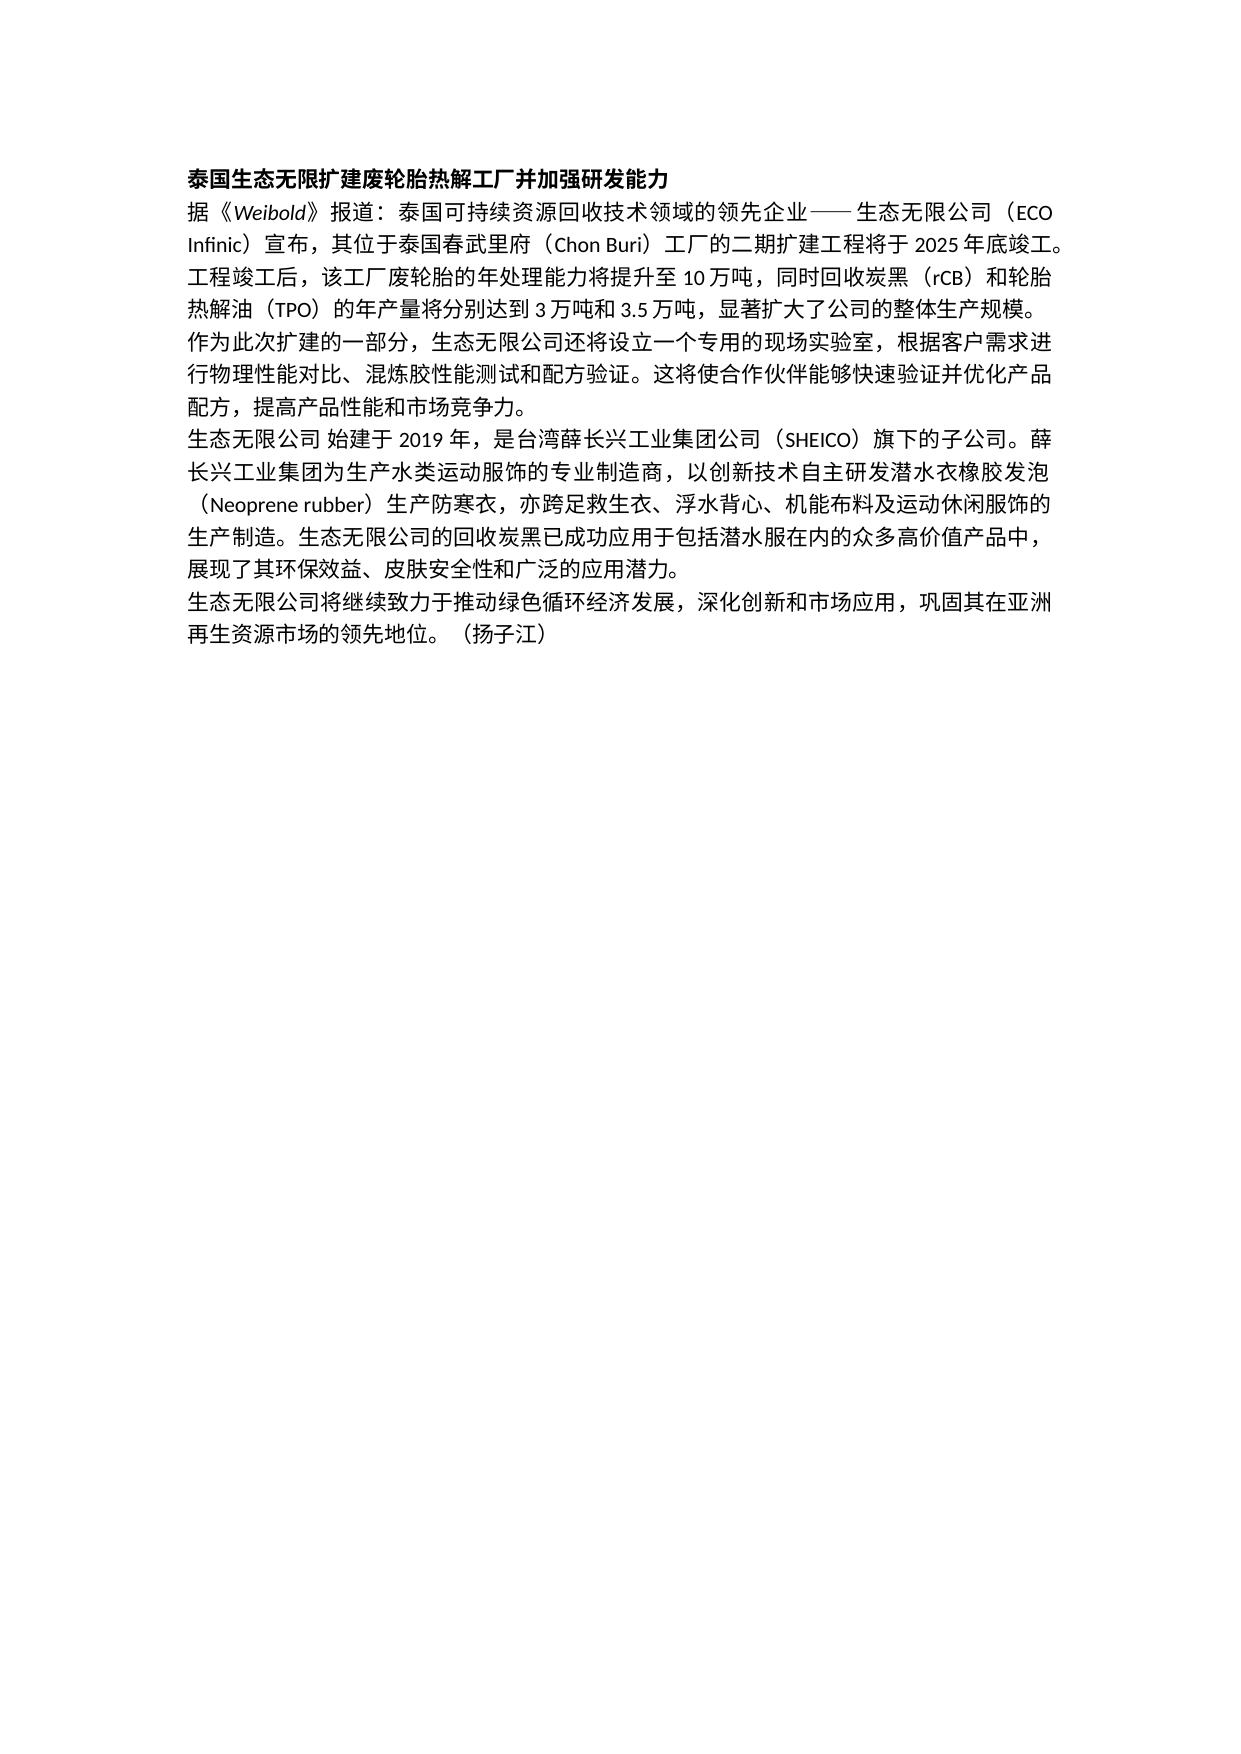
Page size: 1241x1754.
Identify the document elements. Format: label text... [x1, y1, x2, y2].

text 作为此次扩建的一部分，生态无限公司还将设立一个专用的现场实验室，根据客户需求进行物理性能对比、混炼胶性能测试和配方验证。这将使合作伙伴能够快速验证并优化产品配方，提高产品性能和市场竞争力。 [187, 324, 1053, 422]
text 生态无限公司将继续致力于推动绿色循环经济发展，深化创新和市场应用，巩固其在亚洲再生资源市场的领先地位。（扬子江） [187, 584, 1053, 649]
text 据《Weibold》报道：泰国可持续资源回收技术领域的领先企业——生态无限公司（ECO Infinic）宣布，其位于泰国春武里府（Chon Buri）工厂的二期扩建工程将于2025年底竣工。工程竣工后，该工厂废轮胎的年处理能力将提升至10万吨，同时回收炭黑（rCB）和轮胎热解油（TPO）的年产量将分别达到3万吨和3.5万吨，显著扩大了公司的整体生产规模。 [187, 194, 1053, 324]
text 泰国生态无限扩建废轮胎热解工厂并加强研发能力 [187, 162, 1053, 194]
text 生态无限公司 始建于2019 年，是台湾薛长兴工业集团公司（SHEICO）旗下的子公司。薛长兴工业集团为生产水类运动服饰的专业制造商，以创新技术自主研发潜水衣橡胶发泡（Neoprene rubber）生产防寒衣，亦跨足救生衣、浮水背心、机能布料及运动休闲服饰的生产制造。生态无限公司的回收炭黑已成功应用于包括潜水服在内的众多高价值产品中，展现了其环保效益、皮肤安全性和广泛的应用潜力。 [187, 422, 1053, 584]
